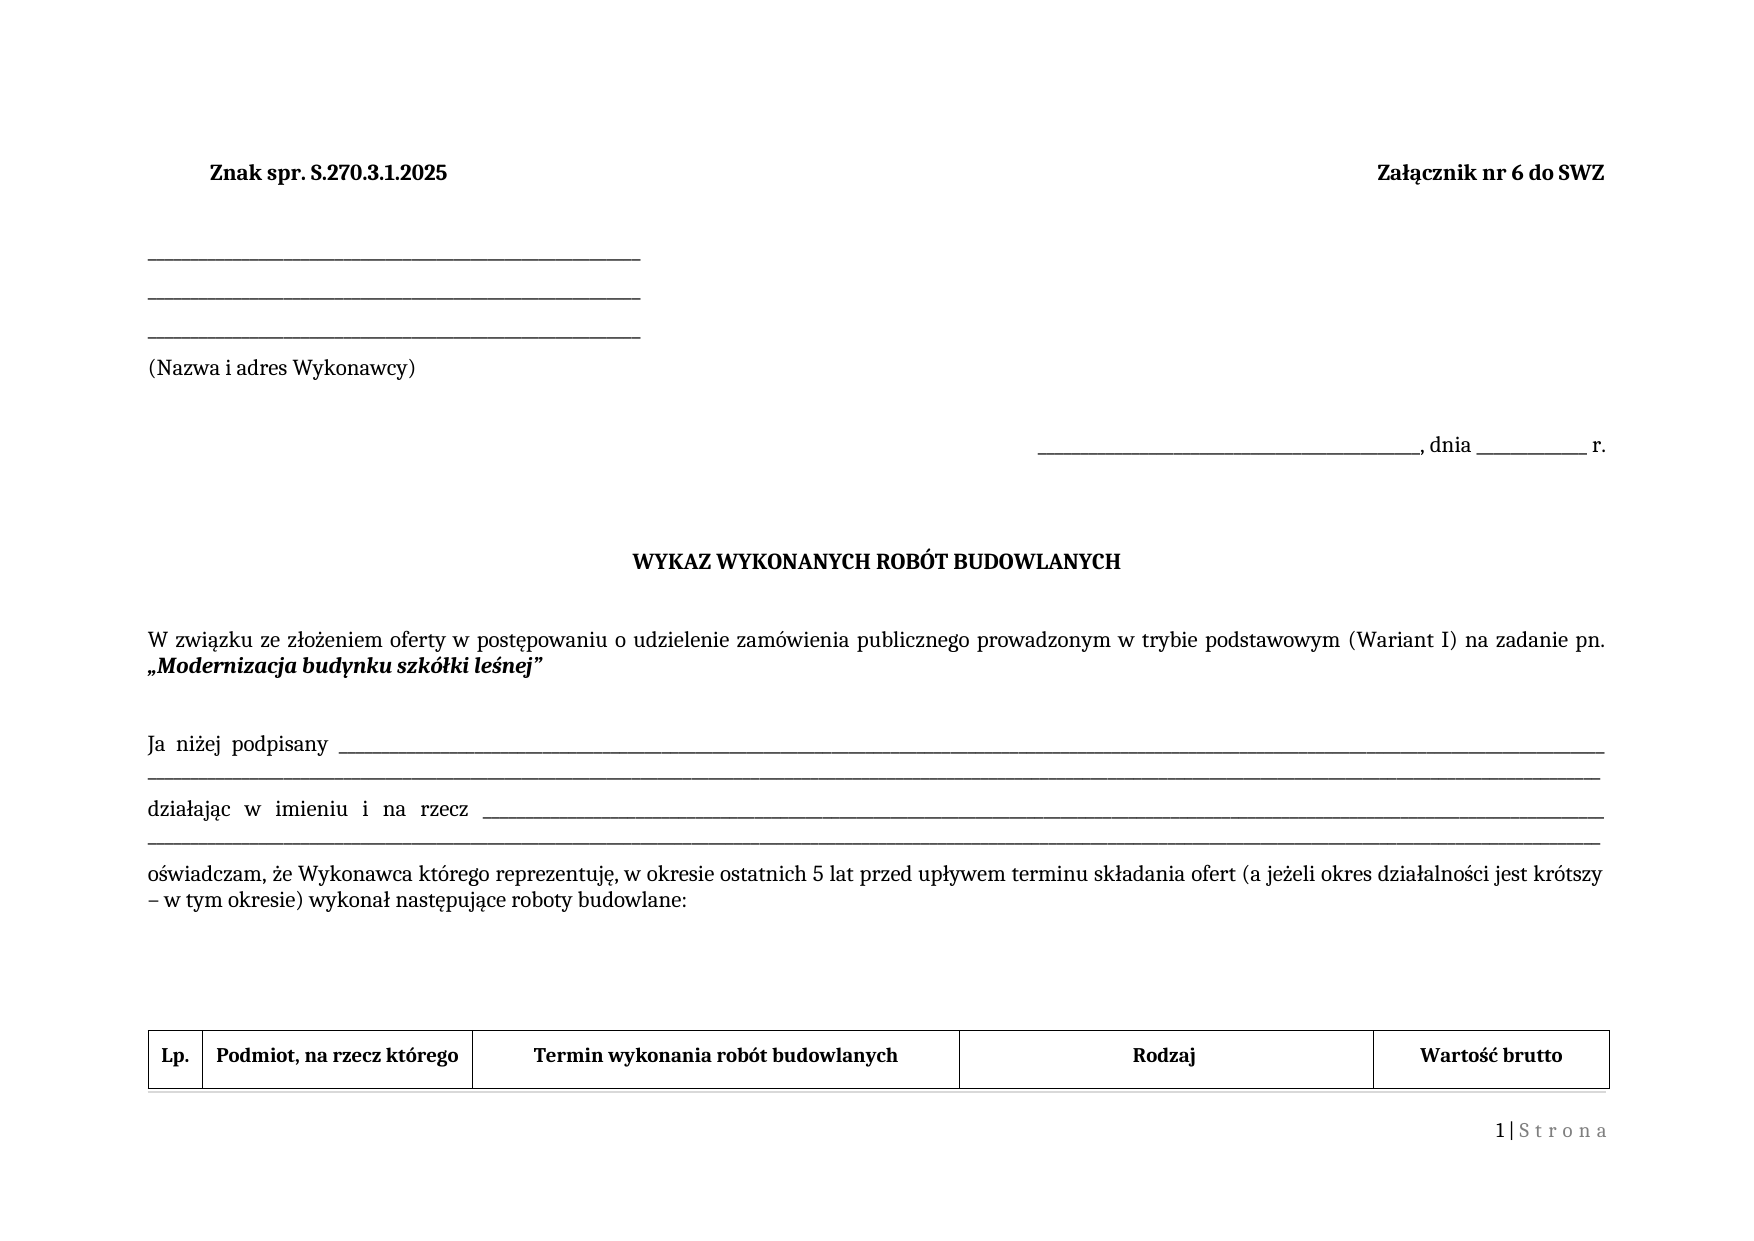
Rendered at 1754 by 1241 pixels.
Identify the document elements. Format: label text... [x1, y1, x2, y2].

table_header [1374, 1031, 1609, 1088]
text działając w imieniu i na rzecz ____________________________________________________________________________________________________________________________________ ___________________________________________________________________________________________________________________________________________________________________________ [148, 796, 1606, 848]
text WYKAZ WYKONANYCH ROBÓT BUDOWLANYCH [148, 549, 1606, 575]
text (Nazwa i adres Wykonawcy) [148, 354, 1606, 381]
text __________________________________________________________ [148, 277, 1606, 303]
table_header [960, 1031, 1373, 1088]
text _____________________________________________, dnia _____________ r. [148, 432, 1606, 458]
text __________________________________________________________ [148, 238, 1606, 264]
text oświadczam, że Wykonawca którego reprezentuję, w okresie ostatnich 5 lat przed upływem terminu składania ofert (a jeżeli okres działalności jest krótszy – w tym okresie) wykonał następujące roboty budowlane: [148, 861, 1606, 913]
text __________________________________________________________ [148, 316, 1606, 342]
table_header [473, 1031, 959, 1088]
text Znak spr. S.270.3.1.2025 Załącznik nr 6 do SWZ [148, 160, 1606, 186]
text W związku ze złożeniem oferty w postępowaniu o udzielenie zamówienia publicznego prowadzonym w trybie podstawowym (Wariant I) na zadanie pn. „Modernizacja budynku szkółki leśnej” [148, 626, 1606, 679]
table_header Lp. [149, 1031, 202, 1088]
text Ja niżej podpisany _____________________________________________________________________________________________________________________________________________________ ___________________________________________________________________________________________________________________________________________________________________________ [148, 730, 1606, 783]
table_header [203, 1031, 472, 1088]
